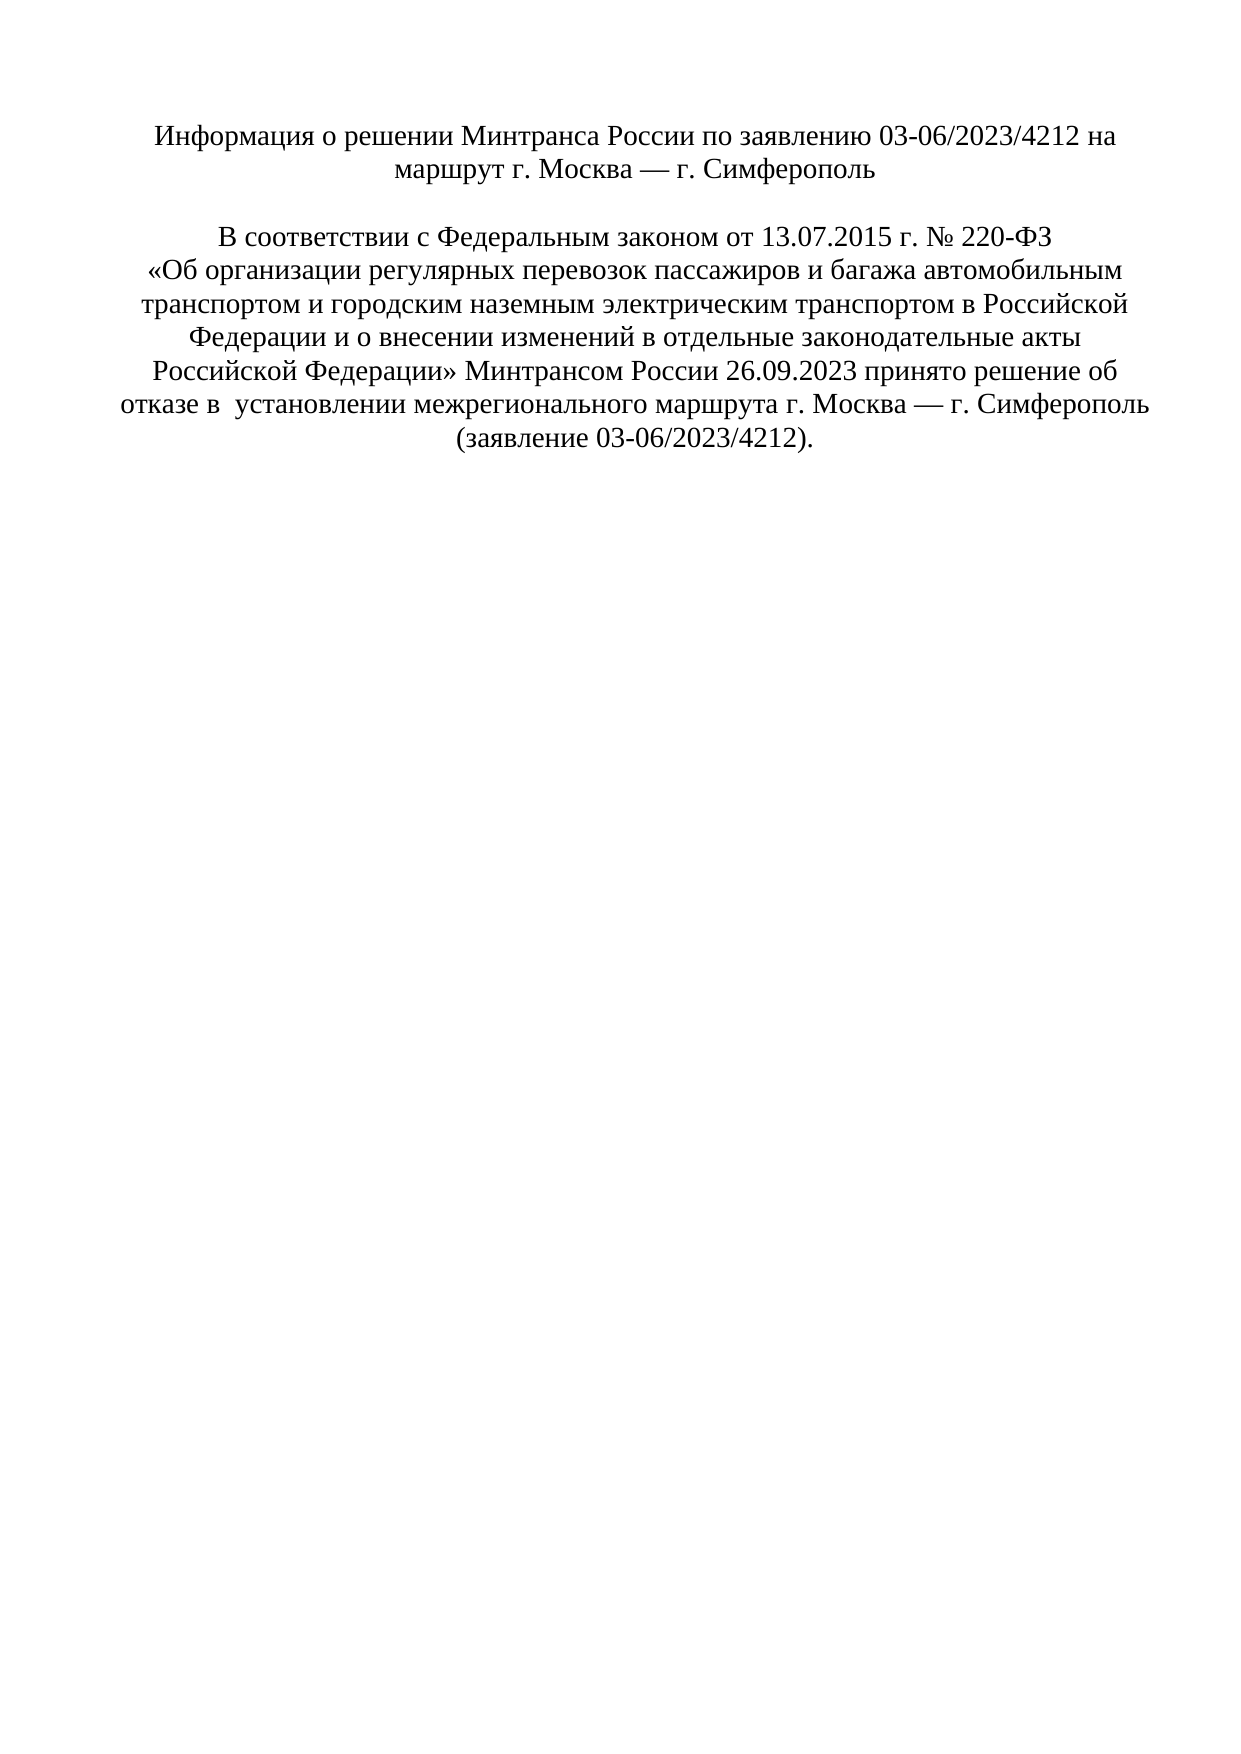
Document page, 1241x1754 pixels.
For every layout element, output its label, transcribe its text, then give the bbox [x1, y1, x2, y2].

text Информация о решении Минтранса России по заявлению 03-06/2023/4212 на маршрут г. Москва — г. Симферополь [118, 118, 1152, 185]
text В соответствии с Федеральным законом от 13.07.2015 г. № 220-ФЗ «Об организации регулярных перевозок пассажиров и багажа автомобильным транспортом и городским наземным электрическим транспортом в Российской Федерации и о внесении изменений в отдельные законодательные акты Российской Федерации» Минтрансом России 26.09.2023 принято решение об отказе в установлении межрегионального маршрута г. Москва — г. Симферополь (заявление 03-06/2023/4212). [118, 219, 1152, 453]
